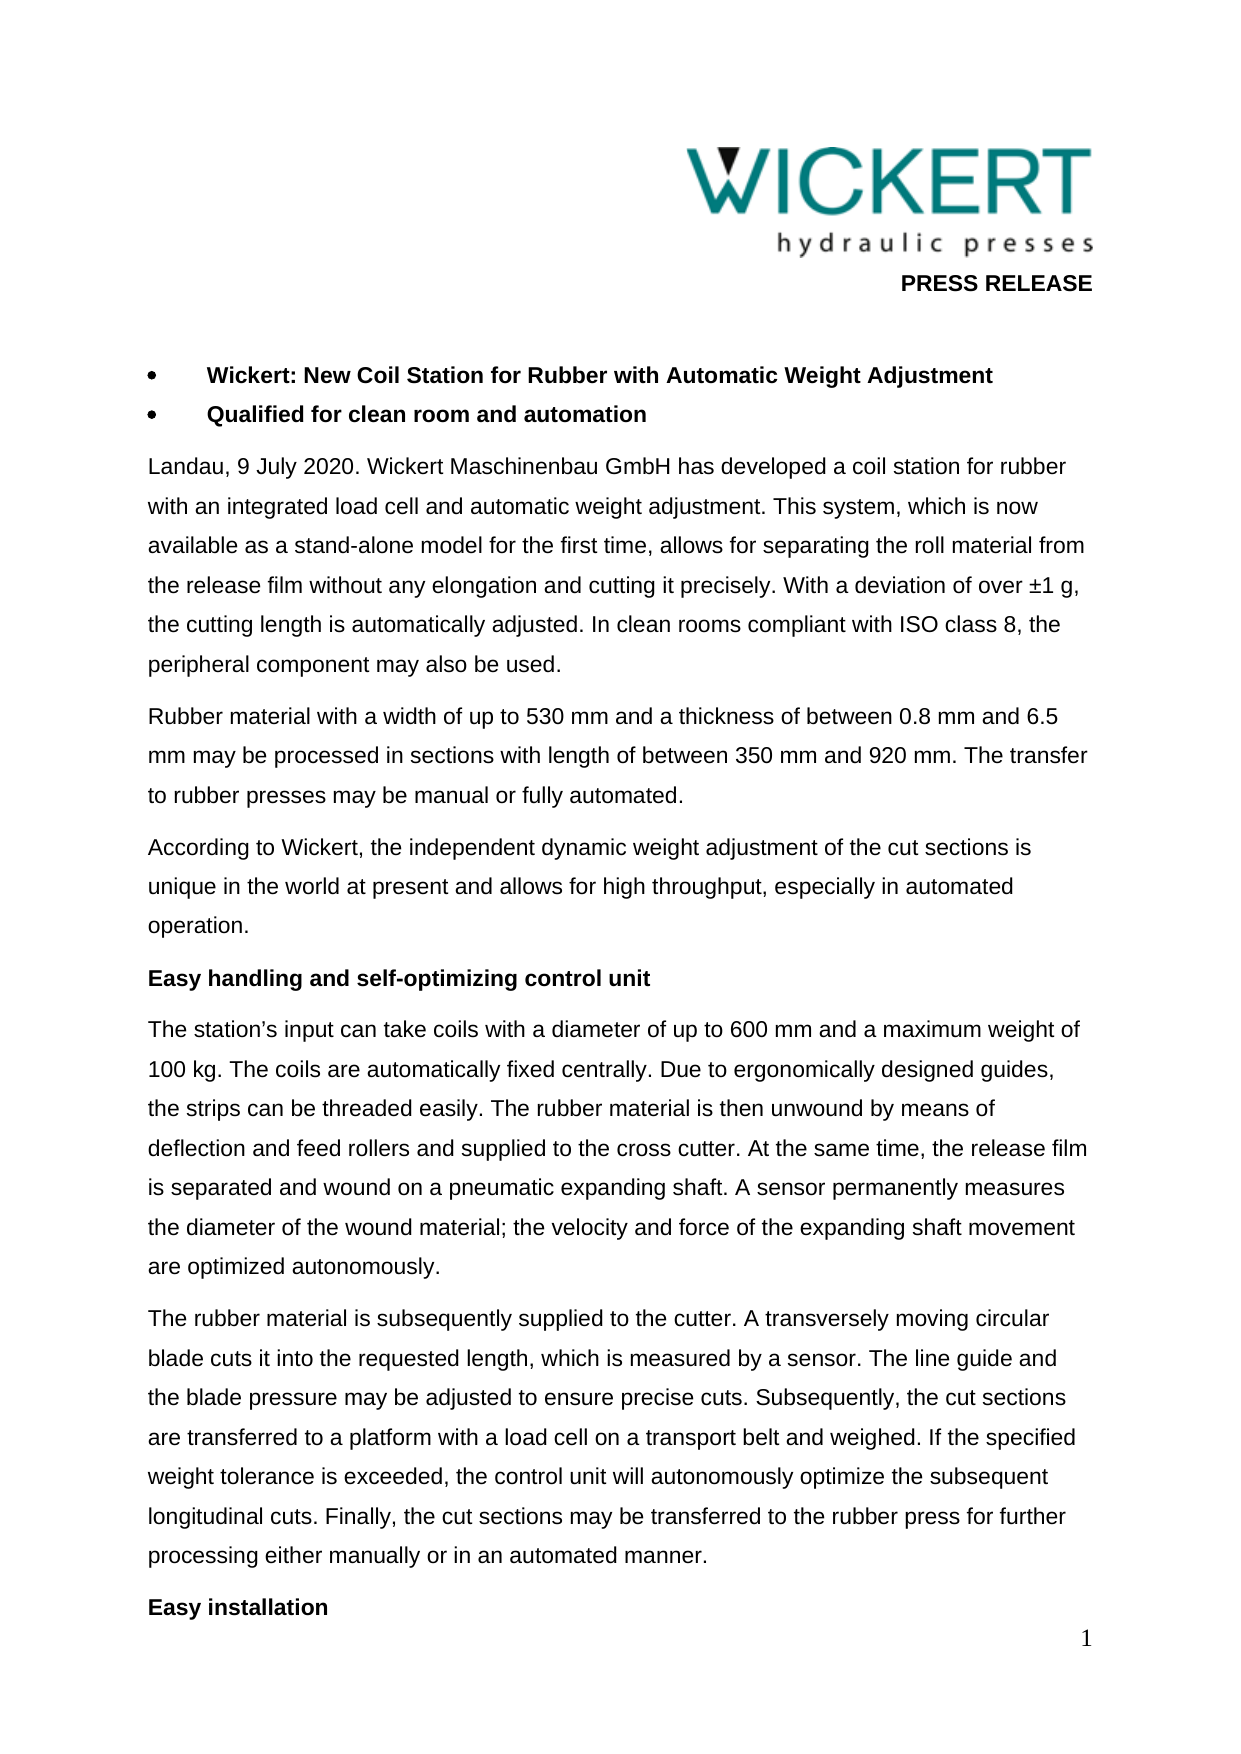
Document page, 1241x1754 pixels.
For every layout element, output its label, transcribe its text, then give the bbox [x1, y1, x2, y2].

text Easy handling and self-optimizing control unit [148, 964, 1093, 991]
text Rubber material with a width of up to 530 mm and a thickness of between 0.8 mm and 6.5 mm may be processed in sections with length of between 350 mm and 920 mm. The transfer to rubber presses may be manual or fully automated. [148, 703, 1093, 808]
text The station’s input can take coils with a diameter of up to 600 mm and a maximum weight of 100 kg. The coils are automatically fixed centrally. Due to ergonomically designed guides, the strips can be threaded easily. The rubber material is then unwound by means of deflection and feed rollers and supplied to the cross cutter. At the same time, the release film is separated and wound on a pneumatic expanding shaft. A sensor permanently measures the diameter of the wound material; the velocity and force of the expanding shaft movement are optimized autonomously. [148, 1016, 1093, 1280]
text According to Wickert, the independent dynamic weight adjustment of the cut sections is unique in the world at present and allows for high throughput, especially in automated operation. [148, 833, 1093, 939]
text The rubber material is subsequently supplied to the cutter. A transversely moving circular blade cuts it into the requested length, which is measured by a sensor. The line guide and the blade pressure may be adjusted to ensure precise cuts. Subsequently, the cut sections are transferred to a platform with a load cell on a transport belt and weighed. If the specified weight tolerance is exceeded, the control unit will autonomously optimize the subsequent longitudinal cuts. Finally, the cut sections may be transferred to the rubber press for further processing either manually or in an automated manner. [148, 1305, 1093, 1568]
list Wickert: New Coil Station for Rubber with Automatic Weight Adjustment [148, 362, 1093, 388]
picture [686, 147, 1093, 258]
list Qualified for clean room and automation [148, 401, 1093, 428]
text Landau, 9 July 2020. Wickert Maschinenbau GmbH has developed a coil station for rubber with an integrated load cell and automatic weight adjustment. This system, which is now available as a stand-alone model for the first time, allows for separating the roll material from the release film without any elongation and cutting it precisely. With a deviation of over ±1 g, the cutting length is automatically adjusted. In clean rooms compliant with ISO class 8, the peripheral component may also be used. [148, 453, 1093, 677]
text Easy installation [148, 1594, 1093, 1621]
text PRESS RELEASE [148, 270, 1093, 297]
